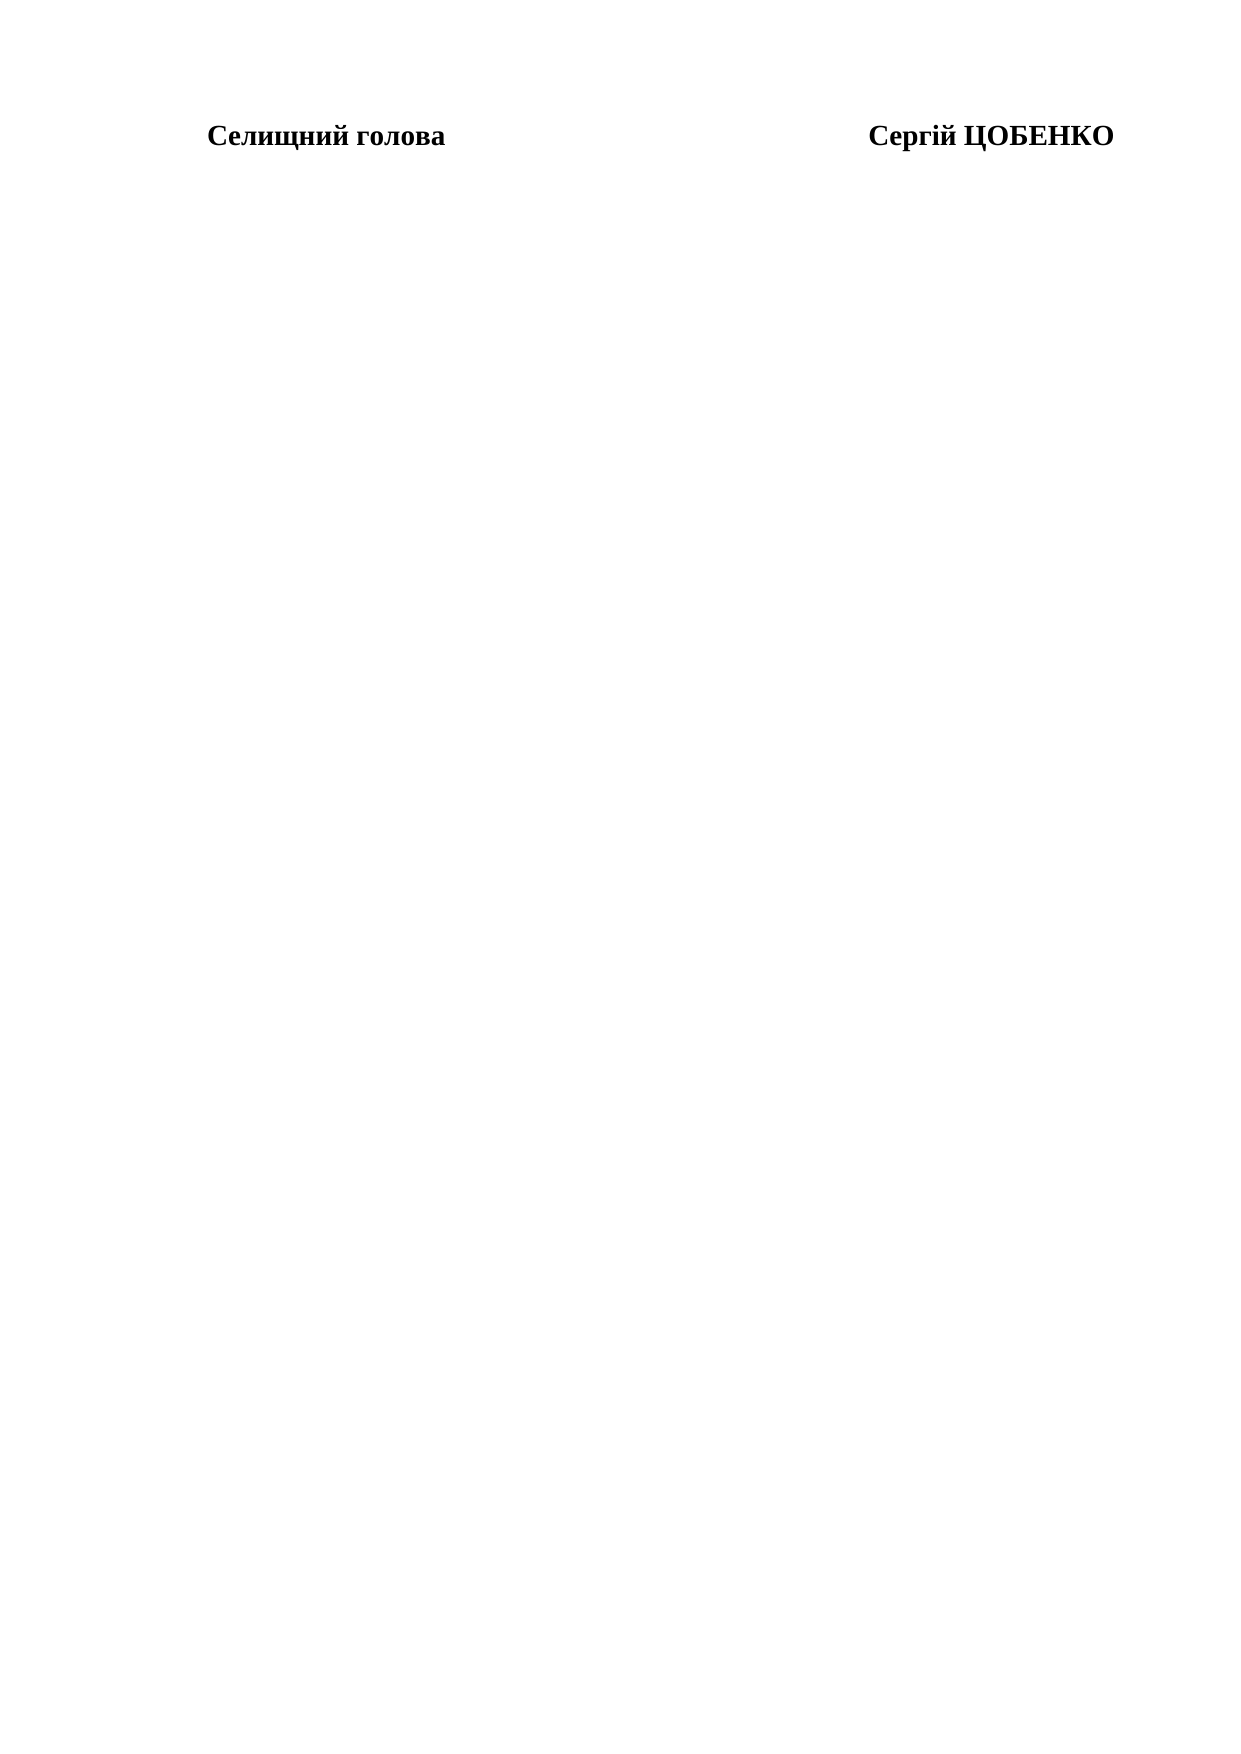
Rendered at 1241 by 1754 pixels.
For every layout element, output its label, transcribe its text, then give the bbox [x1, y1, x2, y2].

text Селищний голова Сергій ЦОБЕНКО [177, 118, 1152, 152]
